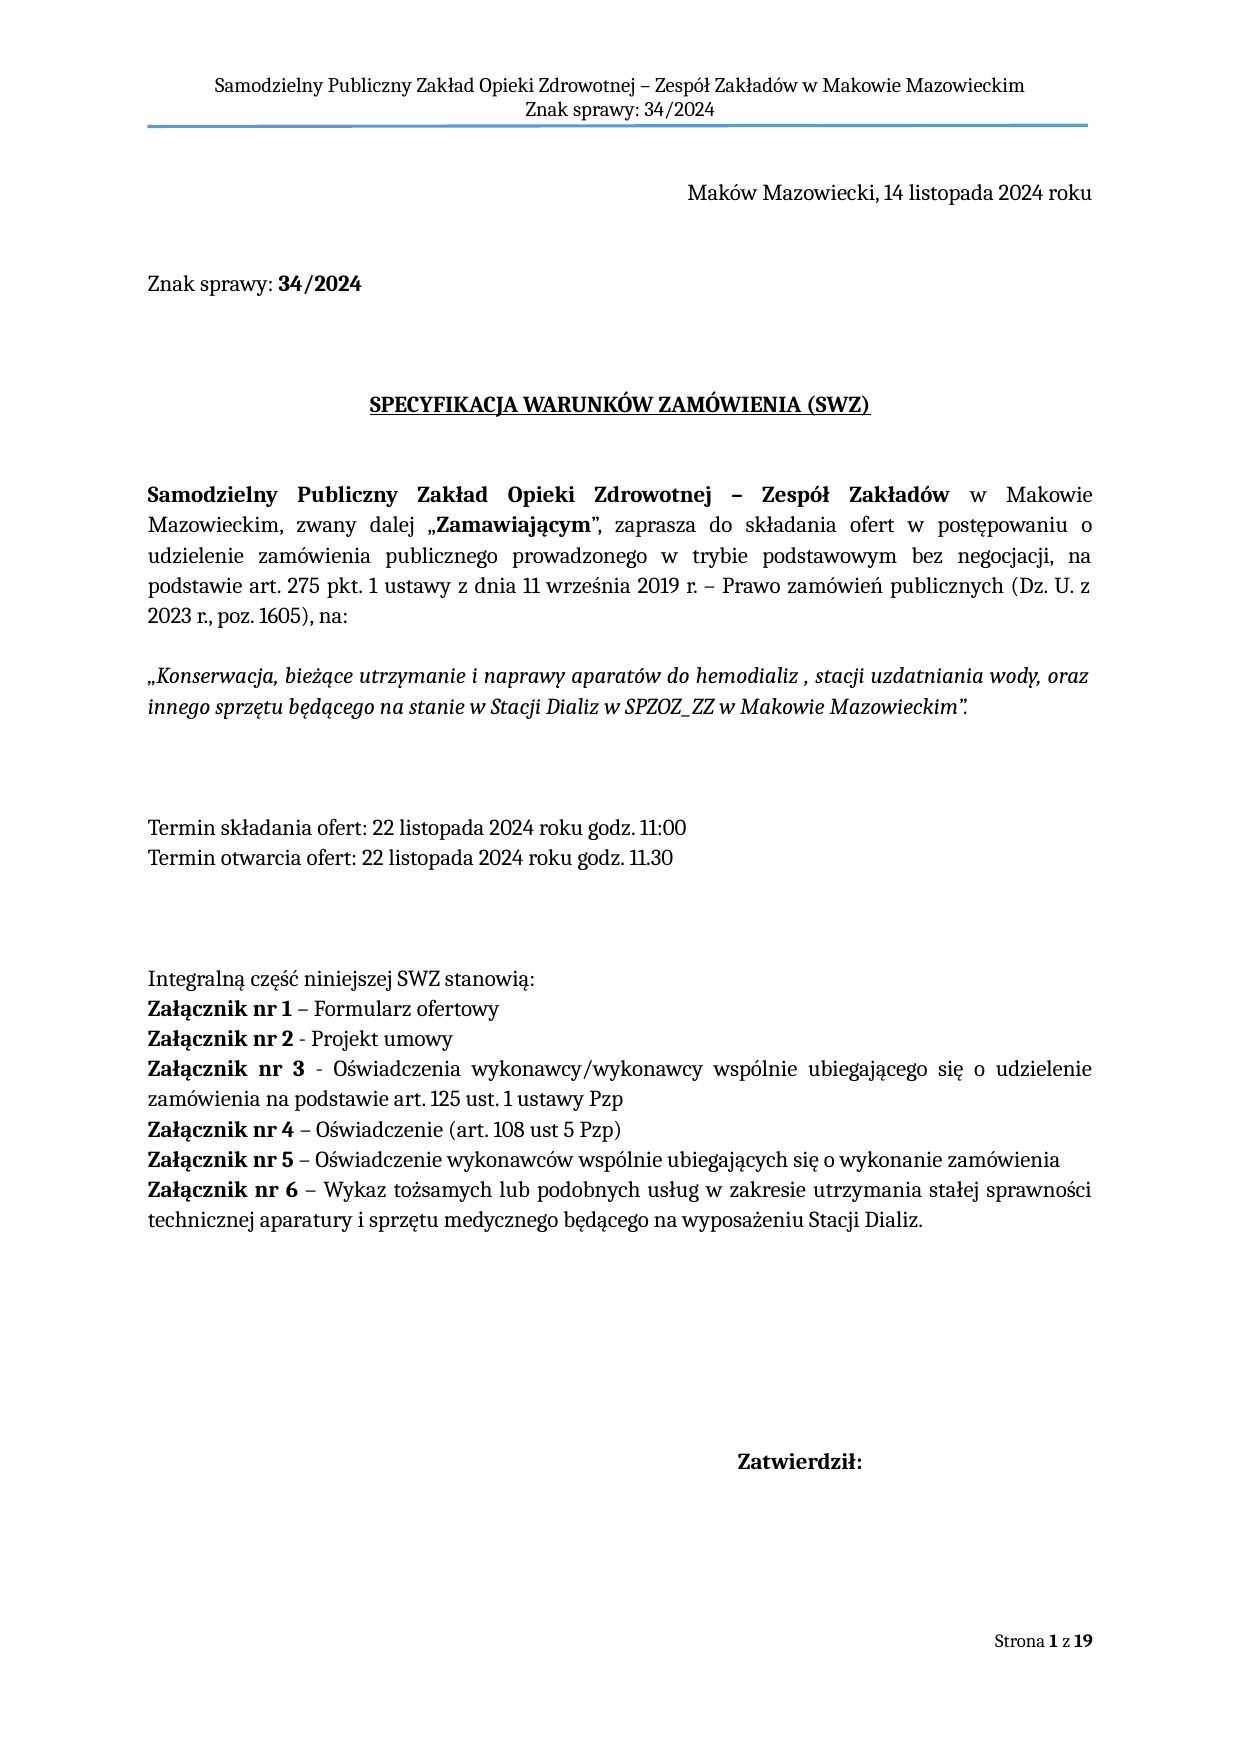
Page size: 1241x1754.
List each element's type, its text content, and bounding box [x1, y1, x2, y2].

text Załącznik nr 6 – Wykaz tożsamych lub podobnych usług w zakresie utrzymania stałej sprawności technicznej aparatury i sprzętu medycznego będącego na wyposażeniu Stacji Dializ. [148, 1177, 1093, 1233]
text Załącznik nr 3 - Oświadczenia wykonawcy/wykonawcy wspólnie ubiegającego się o udzielenie zamówienia na podstawie art. 125 ust. 1 ustawy Pzp [148, 1056, 1093, 1112]
text Termin otwarcia ofert: 22 listopada 2024 roku godz. 11.30 [148, 844, 1093, 871]
text Załącznik nr 2 - Projekt umowy [148, 1026, 1093, 1052]
text Integralną część niniejszej SWZ stanowią: [148, 965, 1093, 992]
text Załącznik nr 1 – Formularz ofertowy [148, 996, 1093, 1022]
text Załącznik nr 4 – Oświadczenie (art. 108 ust 5 Pzp) [148, 1116, 1093, 1143]
text „Konserwacja, bieżące utrzymanie i naprawy aparatów do hemodializ , stacji uzdatniania wody, oraz innego sprzętu będącego na stanie w Stacji Dializ w SPZOZ_ZZ w Makowie Mazowieckim”. [148, 663, 1093, 720]
text Maków Mazowiecki, 14 listopada 2024 roku [148, 180, 1093, 206]
text Termin składania ofert: 22 listopada 2024 roku godz. 11:00 [148, 814, 1093, 841]
text SPECYFIKACJA WARUNKÓW ZAMÓWIENIA (SWZ) [148, 391, 1093, 418]
text Samodzielny Publiczny Zakład Opieki Zdrowotnej – Zespół Zakładów w Makowie Mazowieckim, zwany dalej „Zamawiającym”, zaprasza do składania ofert w postępowaniu o udzielenie zamówienia publicznego prowadzonego w trybie podstawowym bez negocjacji, na podstawie art. 275 pkt. 1 ustawy z dnia 11 września 2019 r. – Prawo zamówień publicznych (Dz. U. z 2023 r., poz. 1605), na: [148, 482, 1093, 629]
text Załącznik nr 5 – Oświadczenie wykonawców wspólnie ubiegających się o wykonanie zamówienia [148, 1147, 1093, 1173]
text Znak sprawy: 34/2024 [148, 271, 1093, 297]
text Zatwierdził: [738, 1449, 1093, 1475]
